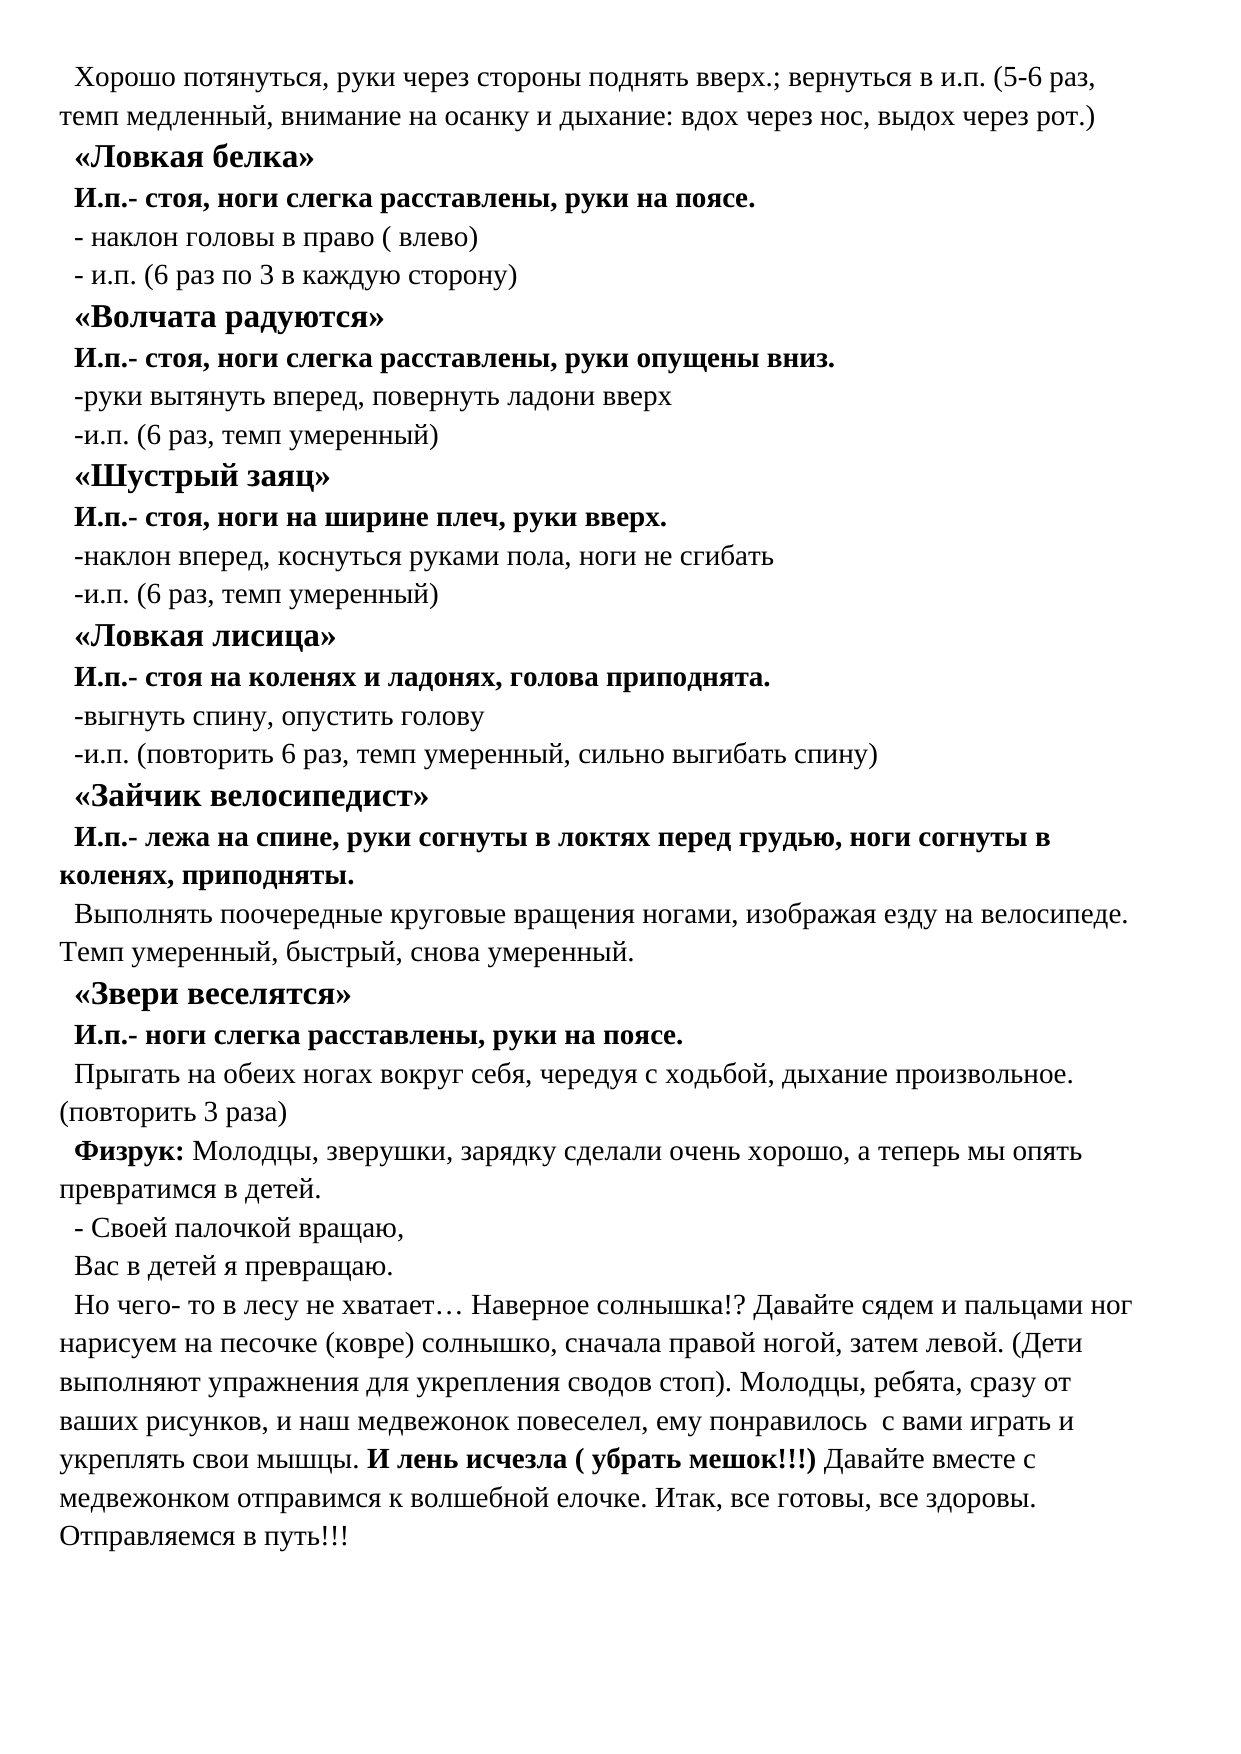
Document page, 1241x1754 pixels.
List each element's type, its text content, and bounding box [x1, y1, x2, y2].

text «Звери веселятся» [59, 973, 1152, 1011]
text Хорошо потянуться, руки через стороны поднять вверх.; вернуться в и.п. (5-6 раз, темп медленный, внимание на осанку и дыхание: вдох через нос, выдох через рот.) [59, 59, 1152, 131]
text -наклон вперед, коснуться руками пола, ноги не сгибать [59, 538, 1152, 572]
text И.п.- стоя, ноги слегка расставлены, руки опущены вниз. [59, 340, 1152, 373]
text -выгнуть спину, опустить голову [59, 698, 1152, 731]
text Но чего- то в лесу не хватает… Наверное солнышка!? Давайте сядем и пальцами ног нарисуем на песочке (ковре) солнышко, сначала правой ногой, затем левой. (Дети выполняют упражнения для укрепления сводов стоп). Молодцы, ребята, сразу от ваших рисунков, и наш медвежонок повеселел, ему понравилось с вами играть и укреплять свои мышцы. И лень исчезла ( убрать мешок!!!) Давайте вместе с медвежонком отправимся к волшебной елочке. Итак, все готовы, все здоровы. Отправляемся в путь!!! [59, 1287, 1152, 1552]
text И.п.- стоя, ноги слегка расставлены, руки на поясе. [59, 180, 1152, 214]
text Прыгать на обеих ногах вокруг себя, чередуя с ходьбой, дыхание произвольное. (повторить 3 раза) [59, 1056, 1152, 1128]
text «Волчата радуются» [59, 296, 1152, 334]
text Вас в детей я превращаю. [59, 1248, 1152, 1282]
text - Своей палочкой вращаю, [59, 1210, 1152, 1243]
text И.п.- лежа на спине, руки согнуты в локтях перед грудью, ноги согнуты в коленях, приподняты. [59, 819, 1152, 891]
text «Зайчик велосипедист» [59, 775, 1152, 813]
text «Ловкая белка» [59, 136, 1152, 174]
text Выполнять поочередные круговые вращения ногами, изображая езду на велосипеде. Темп умеренный, быстрый, снова умеренный. [59, 896, 1152, 968]
text И.п.- стоя, ноги на ширине плеч, руки вверх. [59, 499, 1152, 533]
text -и.п. (6 раз, темп умеренный) [59, 577, 1152, 610]
text Физрук: Молодцы, зверушки, зарядку сделали очень хорошо, а теперь мы опять превратимся в детей. [59, 1133, 1152, 1205]
text - и.п. (6 раз по 3 в каждую сторону) [59, 257, 1152, 291]
text -руки вытянуть вперед, повернуть ладони вверх [59, 378, 1152, 412]
text «Шустрый заяц» [59, 456, 1152, 494]
text - наклон головы в право ( влево) [59, 219, 1152, 252]
text -и.п. (6 раз, темп умеренный) [59, 417, 1152, 451]
text «Ловкая лисица» [59, 615, 1152, 653]
text -и.п. (повторить 6 раз, темп умеренный, сильно выгибать спину) [59, 736, 1152, 770]
text И.п.- стоя на коленях и ладонях, голова приподнята. [59, 659, 1152, 693]
text И.п.- ноги слегка расставлены, руки на поясе. [59, 1017, 1152, 1051]
